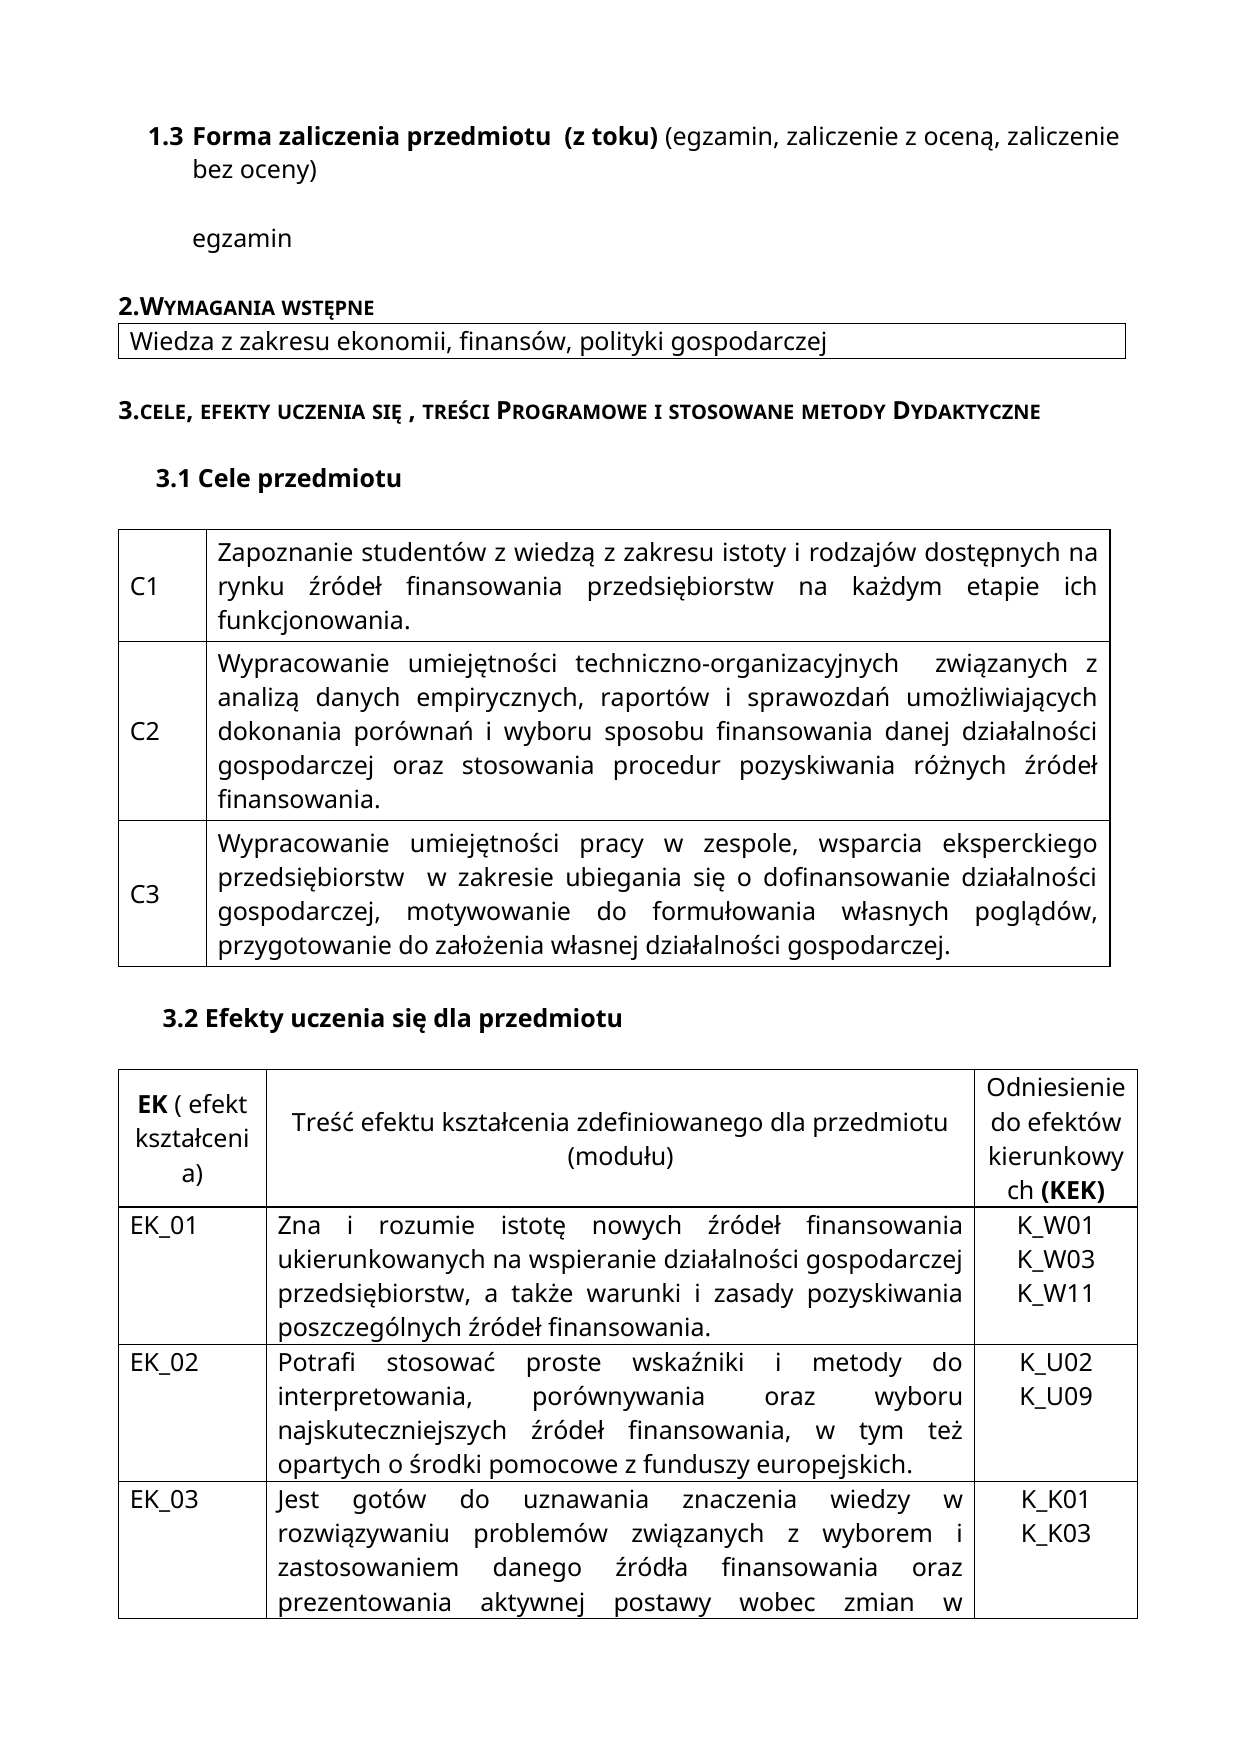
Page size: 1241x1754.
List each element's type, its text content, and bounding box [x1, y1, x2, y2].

table_cell EK_03 [119, 1482, 266, 1618]
table_cell EK_02 [119, 1345, 266, 1481]
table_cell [267, 1482, 974, 1618]
table_header Wiedza z zakresu ekonomii, finansów, polityki gospodarczej [119, 324, 1125, 358]
table_header C1 [119, 530, 206, 641]
table_cell Wypracowanie umiejętności techniczno-organizacyjnych związanych z analizą danych empirycznych, raportów i sprawozdań umożliwiających dokonania porównań i wyboru sposobu finansowania danej działalności gospodarczej oraz stosowania procedur pozyskiwania różnych źródeł finansowania. [207, 642, 1109, 820]
text 3.cele, efekty uczenia się , treści Programowe i stosowane metody Dydaktyczne [118, 393, 1122, 427]
table_cell Zna i rozumie istotę nowych źródeł finansowania ukierunkowanych na wspieranie działalności gospodarczej przedsiębiorstw, a także warunki i zasady pozyskiwania poszczególnych źródeł finansowania. [267, 1208, 974, 1344]
table_cell EK_01 [119, 1208, 266, 1344]
table_cell Wypracowanie umiejętności pracy w zespole, wsparcia eksperckiego przedsiębiorstw w zakresie ubiegania się o dofinansowanie działalności gospodarczej, motywowanie do formułowania własnych poglądów, przygotowanie do założenia własnej działalności gospodarczej. [207, 821, 1109, 966]
table_header EK ( efekt kształcenia) [119, 1070, 266, 1206]
table_cell C2 [119, 642, 206, 820]
text 2.Wymagania wstępne [118, 288, 1122, 322]
text 1.3 Forma zaliczenia przedmiotu (z toku) (egzamin, zaliczenie z oceną, zaliczenie bez oceny) [148, 118, 1122, 186]
table_cell K_W01 K_W03 K_W11 [975, 1208, 1137, 1344]
text 3.2 Efekty uczenia się dla przedmiotu [162, 1001, 1122, 1035]
text 3.1 Cele przedmiotu [156, 461, 1122, 495]
table_cell K_U02 K_U09 [975, 1345, 1137, 1481]
table_cell Potrafi stosować proste wskaźniki i metody do interpretowania, porównywania oraz wyboru najskuteczniejszych źródeł finansowania, w tym też opartych o środki pomocowe z funduszy europejskich. [267, 1345, 974, 1481]
table_cell C3 [119, 821, 206, 966]
table_cell K_K01 K_K03 [975, 1482, 1137, 1618]
table_header Odniesienie do efektów kierunkowych (KEK) [975, 1070, 1137, 1206]
table_header Zapoznanie studentów z wiedzą z zakresu istoty i rodzajów dostępnych na rynku źródeł finansowania przedsiębiorstw na każdym etapie ich funkcjonowania. [207, 530, 1109, 641]
text egzamin [118, 220, 1122, 254]
table_header Treść efektu kształcenia zdefiniowanego dla przedmiotu (modułu) [267, 1070, 974, 1206]
